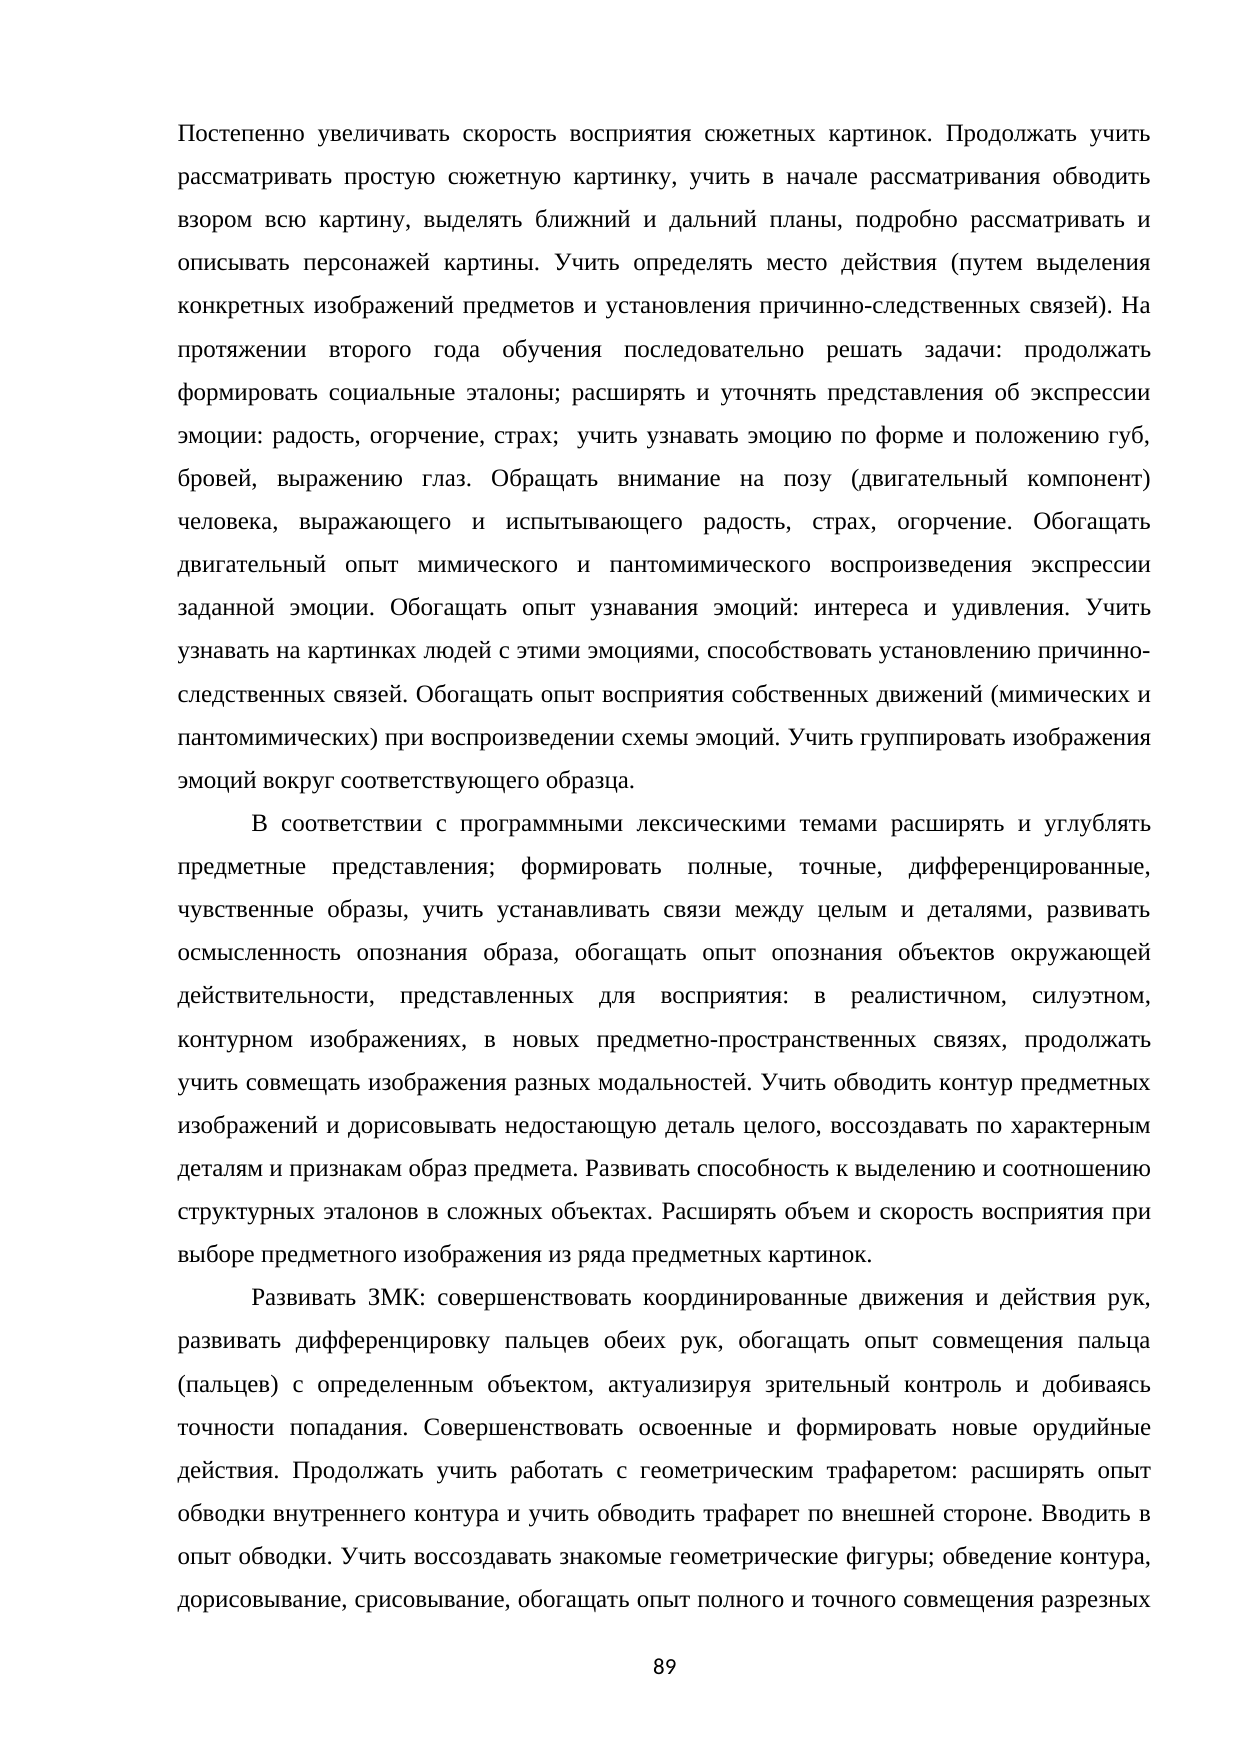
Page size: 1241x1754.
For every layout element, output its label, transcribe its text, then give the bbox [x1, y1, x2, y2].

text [177, 1282, 1152, 1613]
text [177, 118, 1152, 794]
text В соответствии с программными лексическими темами расширять и углублять предметные представления; формировать полные, точные, дифференцированные, чувственные образы, учить устанавливать связи между целым и деталями, развивать осмысленность опознания образа, обогащать опыт опознания объектов окружающей действительности, представленных для восприятия: в реалистичном, силуэтном, контурном изображениях, в новых предметно-пространственных связях, продолжать учить совмещать изображения разных модальностей. Учить обводить контур предметных изображений и дорисовывать недостающую деталь целого, воссоздавать по характерным деталям и признакам образ предмета. Развивать способность к выделению и соотношению структурных эталонов в сложных объектах. Расширять объем и скорость восприятия при выборе предметного изображения из ряда предметных картинок. [177, 808, 1152, 1268]
